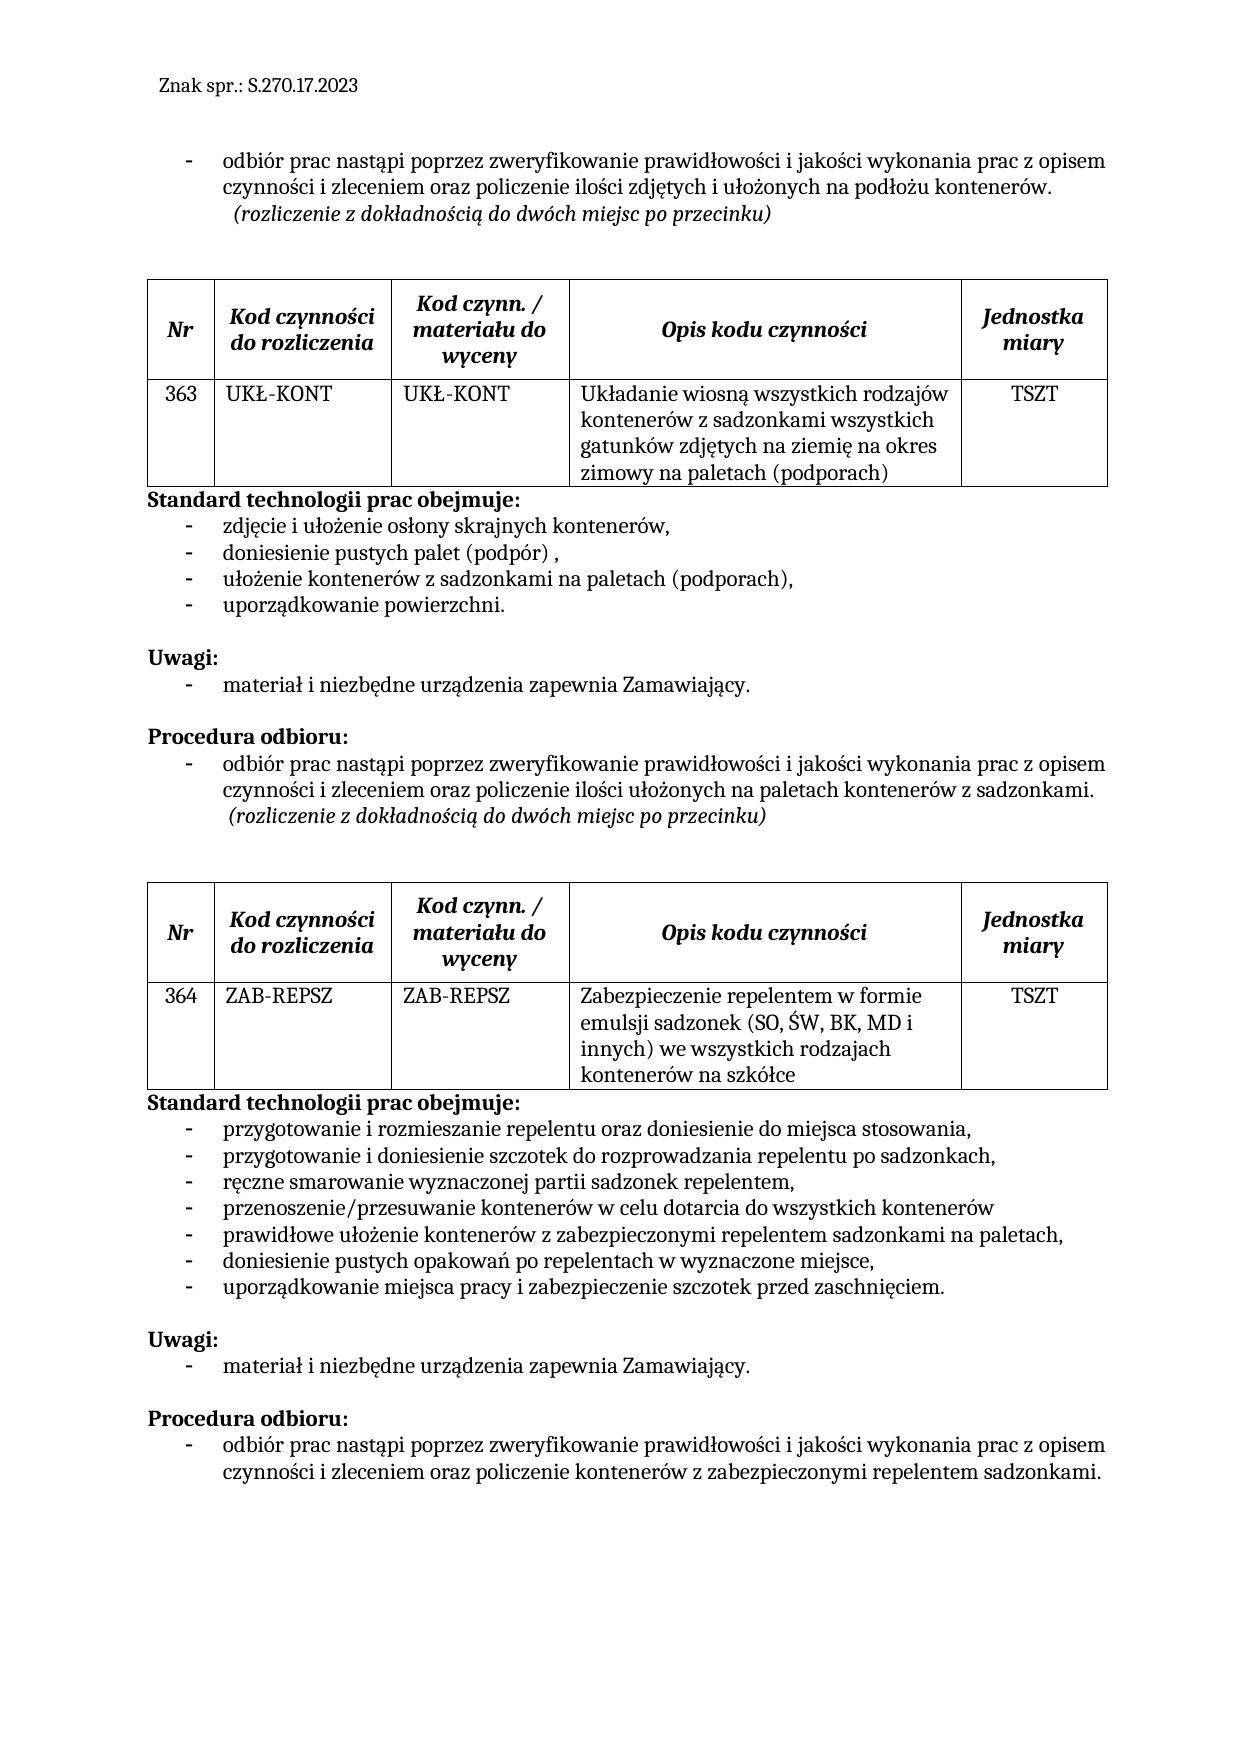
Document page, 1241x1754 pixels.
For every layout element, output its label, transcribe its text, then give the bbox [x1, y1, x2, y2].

list doniesienie pustych opakowań po repelentach w wyznaczone miejsce, [185, 1248, 1107, 1274]
list odbiór prac nastąpi poprzez zweryfikowanie prawidłowości i jakości wykonania prac z opisem czynności i zleceniem oraz policzenie ilości zdjętych i ułożonych na podłożu kontenerów. [185, 148, 1107, 200]
list ręczne smarowanie wyznaczonej partii sadzonek repelentem, [185, 1169, 1107, 1195]
list prawidłowe ułożenie kontenerów z zabezpieczonymi repelentem sadzonkami na paletach, [185, 1221, 1107, 1248]
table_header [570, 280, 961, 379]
list Procedura odbioru: [148, 724, 1107, 750]
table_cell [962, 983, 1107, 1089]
list uporządkowanie powierzchni. [185, 592, 1107, 619]
list zdjęcie i ułożenie osłony skrajnych kontenerów, [185, 513, 1107, 539]
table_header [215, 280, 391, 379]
list odbiór prac nastąpi poprzez zweryfikowanie prawidłowości i jakości wykonania prac z opisem czynności i zleceniem oraz policzenie kontenerów z zabezpieczonymi repelentem sadzonkami. [185, 1432, 1107, 1485]
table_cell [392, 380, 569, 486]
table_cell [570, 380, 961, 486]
text (rozliczenie z dokładnością do dwóch miejsc po przecinku) [153, 200, 1107, 227]
list uporządkowanie miejsca pracy i zabezpieczenie szczotek przed zaschnięciem. [185, 1274, 1107, 1301]
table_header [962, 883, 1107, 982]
text Standard technologii prac obejmuje: [148, 487, 1107, 513]
list przygotowanie i rozmieszanie repelentu oraz doniesienie do miejsca stosowania, [185, 1116, 1107, 1142]
text Procedura odbioru: [148, 1406, 1107, 1432]
list doniesienie pustych palet (podpór) , [185, 539, 1107, 566]
list materiał i niezbędne urządzenia zapewnia Zamawiający. [185, 671, 1107, 698]
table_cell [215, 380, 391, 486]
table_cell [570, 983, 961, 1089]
text (rozliczenie z dokładnością do dwóch miejsc po przecinku) [153, 803, 1107, 829]
list materiał i niezbędne urządzenia zapewnia Zamawiający. [185, 1353, 1107, 1379]
list ułożenie kontenerów z sadzonkami na paletach (podporach), [185, 566, 1107, 592]
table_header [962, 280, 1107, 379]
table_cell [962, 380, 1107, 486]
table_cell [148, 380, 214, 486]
text Uwagi: [148, 645, 1107, 671]
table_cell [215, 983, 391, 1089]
list przygotowanie i doniesienie szczotek do rozprowadzania repelentu po sadzonkach, [185, 1142, 1107, 1169]
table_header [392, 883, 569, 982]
text Standard technologii prac obejmuje: [148, 1090, 1107, 1116]
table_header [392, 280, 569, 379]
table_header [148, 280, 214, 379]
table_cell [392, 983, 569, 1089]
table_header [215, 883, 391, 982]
text Uwagi: [148, 1327, 1107, 1353]
list przenoszenie/przesuwanie kontenerów w celu dotarcia do wszystkich kontenerów [185, 1195, 1107, 1221]
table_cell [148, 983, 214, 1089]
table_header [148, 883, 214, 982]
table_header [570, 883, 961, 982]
list odbiór prac nastąpi poprzez zweryfikowanie prawidłowości i jakości wykonania prac z opisem czynności i zleceniem oraz policzenie ilości ułożonych na paletach kontenerów z sadzonkami. [185, 750, 1107, 803]
